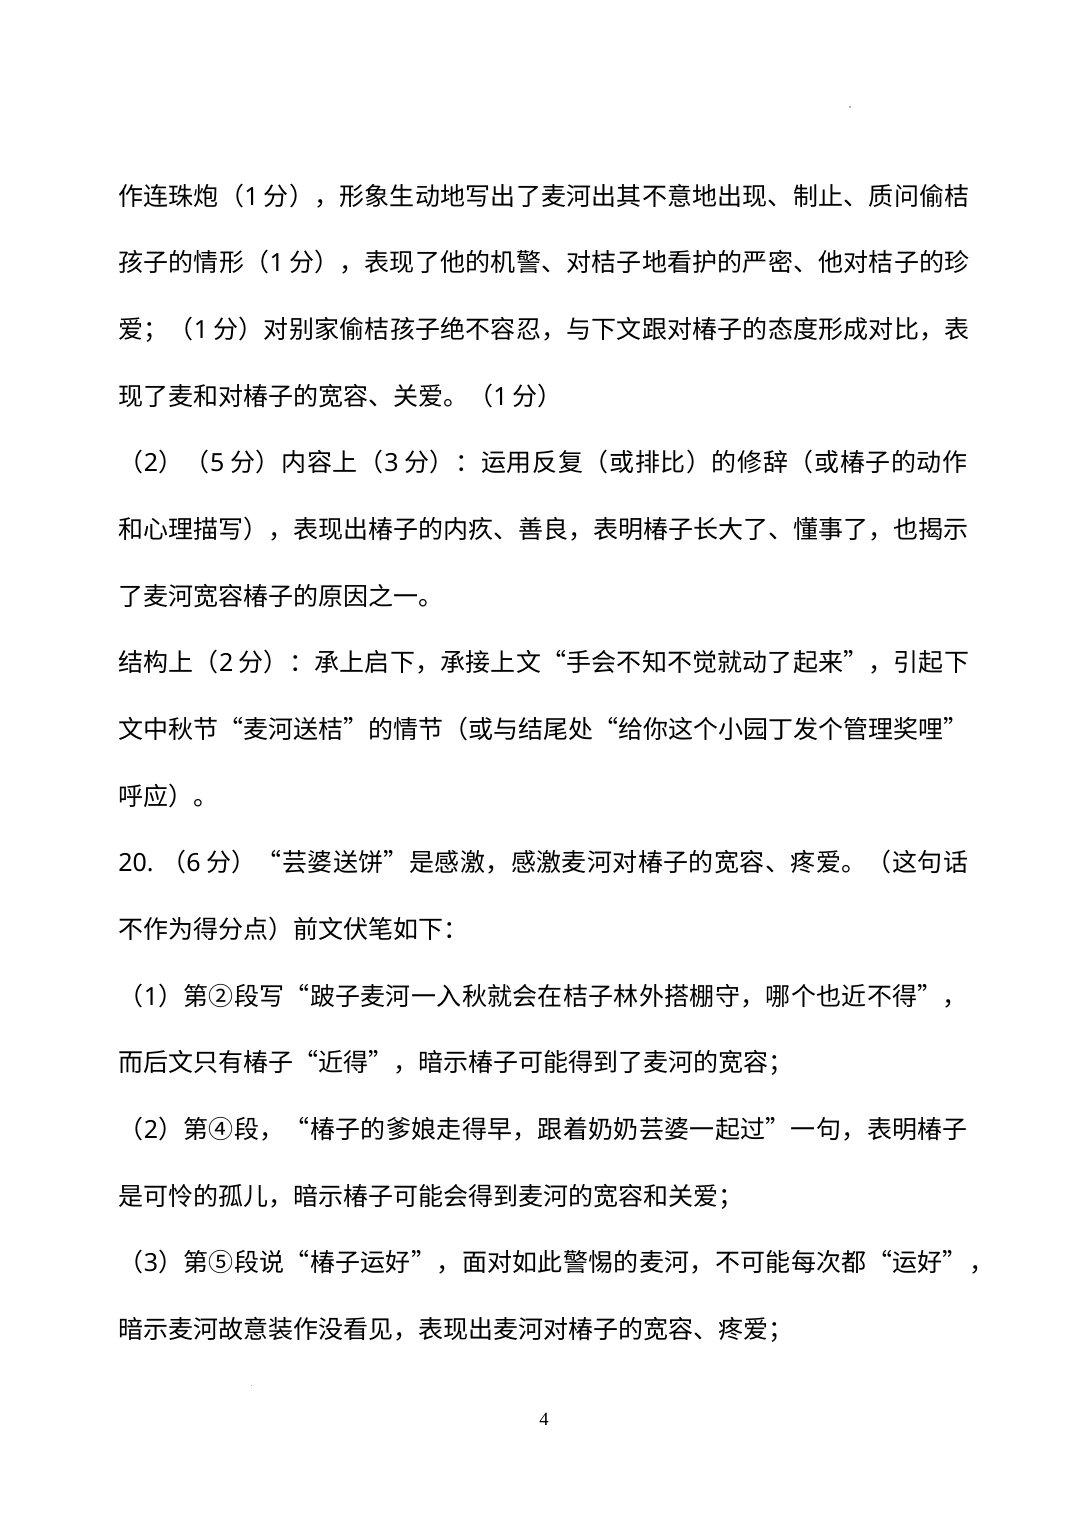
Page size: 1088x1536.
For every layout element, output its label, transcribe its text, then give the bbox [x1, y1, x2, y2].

text （2）第④段，“椿子的爹娘走得早，跟着奶奶芸婆一起过”一句，表明椿子是可怜的孤儿，暗示椿子可能会得到麦河的宽容和关爱； [118, 1094, 969, 1227]
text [118, 161, 969, 427]
text 结构上（2分）：承上启下，承接上文“手会不知不觉就动了起来”，引起下文中秋节“麦河送桔”的情节（或与结尾处“给你这个小园丁发个管理奖哩”呼应）。 [118, 627, 969, 827]
text 20. （6分）“芸婆送饼”是感激，感激麦河对椿子的宽容、疼爱。（这句话不作为得分点）前文伏笔如下： [118, 827, 969, 961]
text （1）第②段写“跛子麦河一入秋就会在桔子林外搭棚守，哪个也近不得”，而后文只有椿子“近得”，暗示椿子可能得到了麦河的宽容； [118, 961, 969, 1094]
text （3）第⑤段说“椿子运好”，面对如此警惕的麦河，不可能每次都“运好”，暗示麦河故意装作没看见，表现出麦河对椿子的宽容、疼爱； [118, 1227, 969, 1361]
text （2）（5分）内容上（3分）：运用反复（或排比）的修辞（或椿子的动作和心理描写），表现出椿子的内疚、善良，表明椿子长大了、懂事了，也揭示了麦河宽容椿子的原因之一。 [118, 427, 969, 627]
